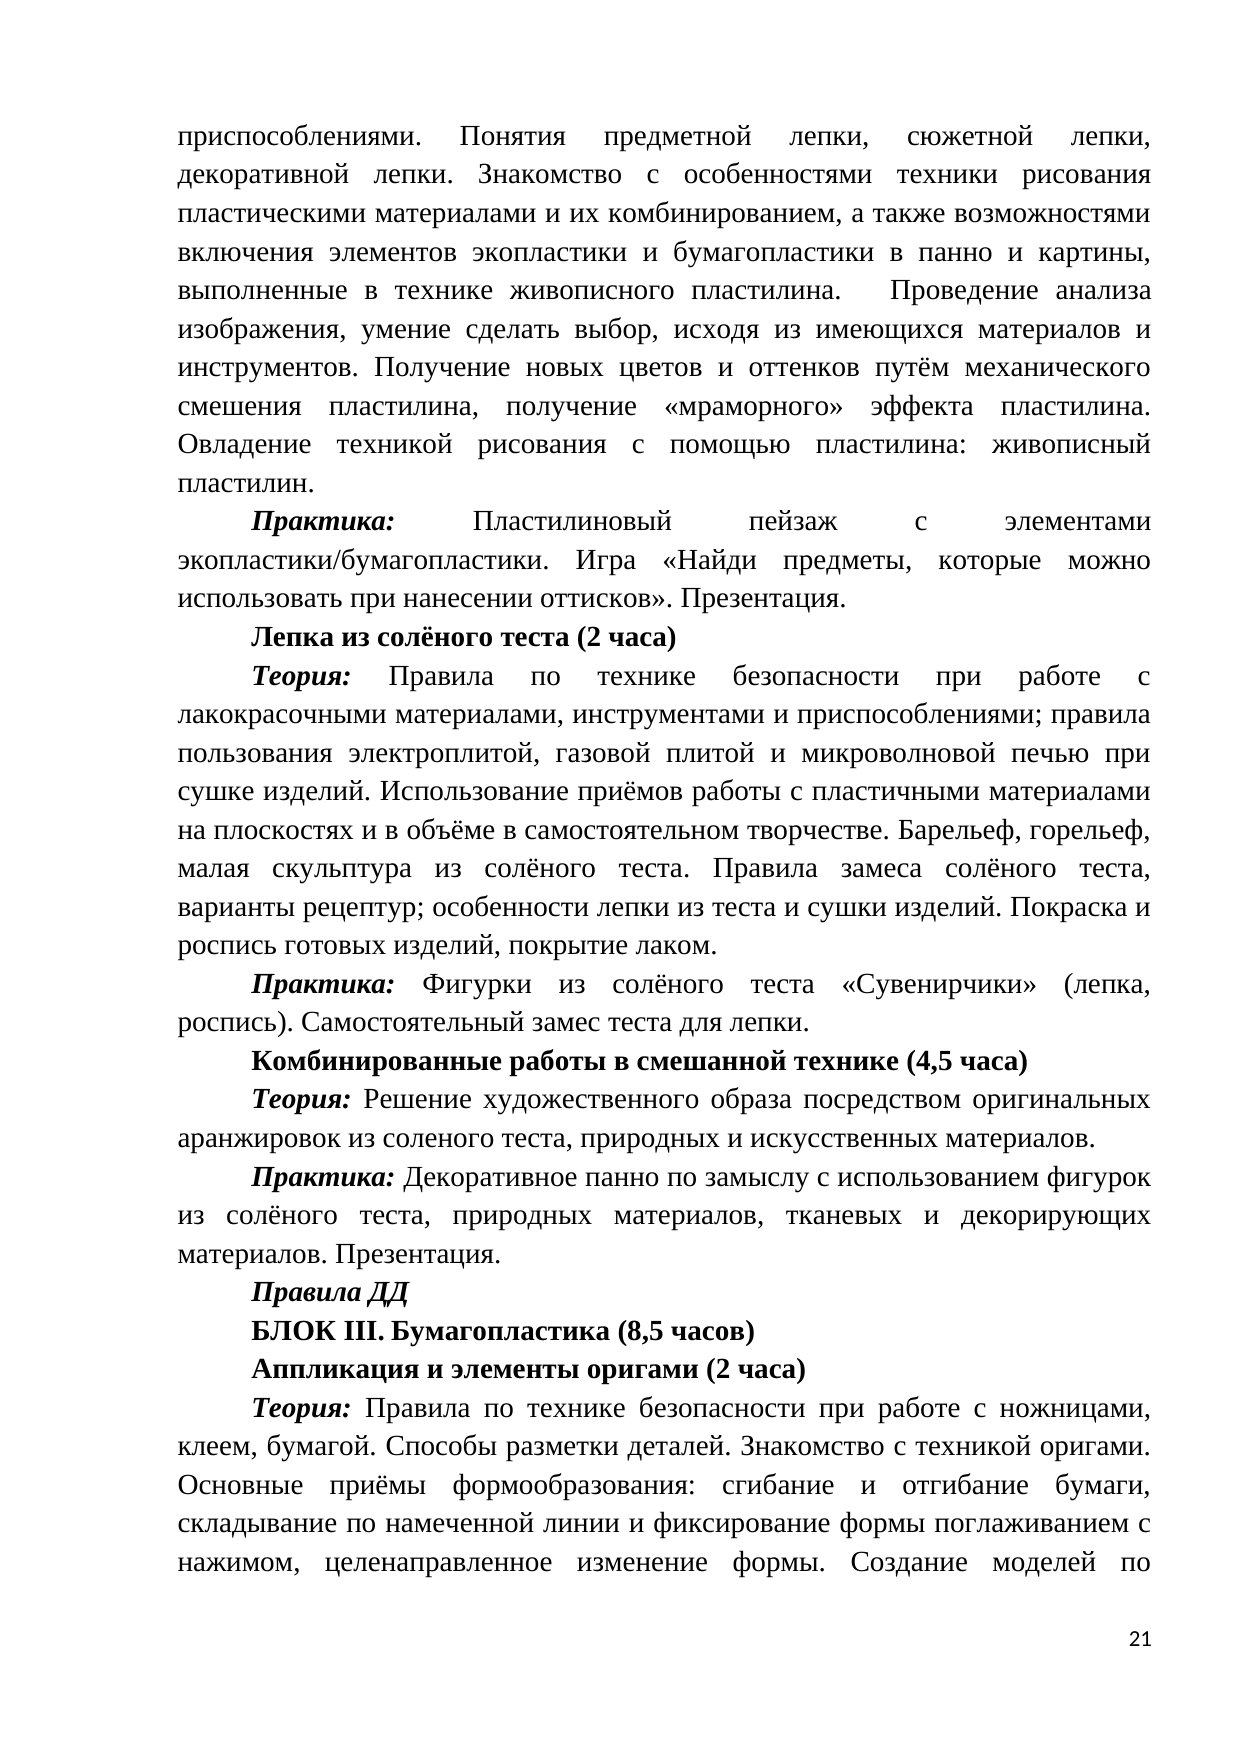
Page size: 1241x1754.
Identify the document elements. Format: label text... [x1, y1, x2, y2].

text Практика: Пластилиновый пейзаж с элементами экопластики/бумагопластики. Игра «Найди предметы, которые можно использовать при нанесении оттисков». Презентация. [177, 503, 1152, 614]
text Практика: Декоративное панно по замыслу с использованием фигурок из солёного теста, природных материалов, тканевых и декорирующих материалов. Презентация. [177, 1159, 1152, 1269]
text Практика: Фигурки из солёного теста «Сувенирчики» (лепка, роспись). Самостоятельный замес теста для лепки. [177, 966, 1152, 1038]
text БЛОК III. Бумагопластика (8,5 часов) [177, 1313, 1152, 1346]
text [177, 118, 1152, 498]
text Теория: Правила по технике безопасности при работе с лакокрасочными материалами, инструментами и приспособлениями; правила пользования электроплитой, газовой плитой и микроволновой печью при сушке изделий. Использование приёмов работы с пластичными материалами на плоскостях и в объёме в самостоятельном творчестве. Барельеф, горельеф, малая скульптура из солёного теста. Правила замеса солёного теста, варианты рецептур; особенности лепки из теста и сушки изделий. Покраска и роспись готовых изделий, покрытие лаком. [177, 658, 1152, 961]
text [177, 1390, 1152, 1578]
text Теория: Решение художественного образа посредством оригинальных аранжировок из соленого теста, природных и искусственных материалов. [177, 1082, 1152, 1154]
list Аппликация и элементы оригами (2 часа) [177, 1351, 1152, 1385]
text Лепка из солёного теста (2 часа) [177, 619, 1152, 653]
text Правила ДД [177, 1274, 1152, 1308]
text Комбинированные работы в смешанной технике (4,5 часа) [177, 1043, 1152, 1077]
